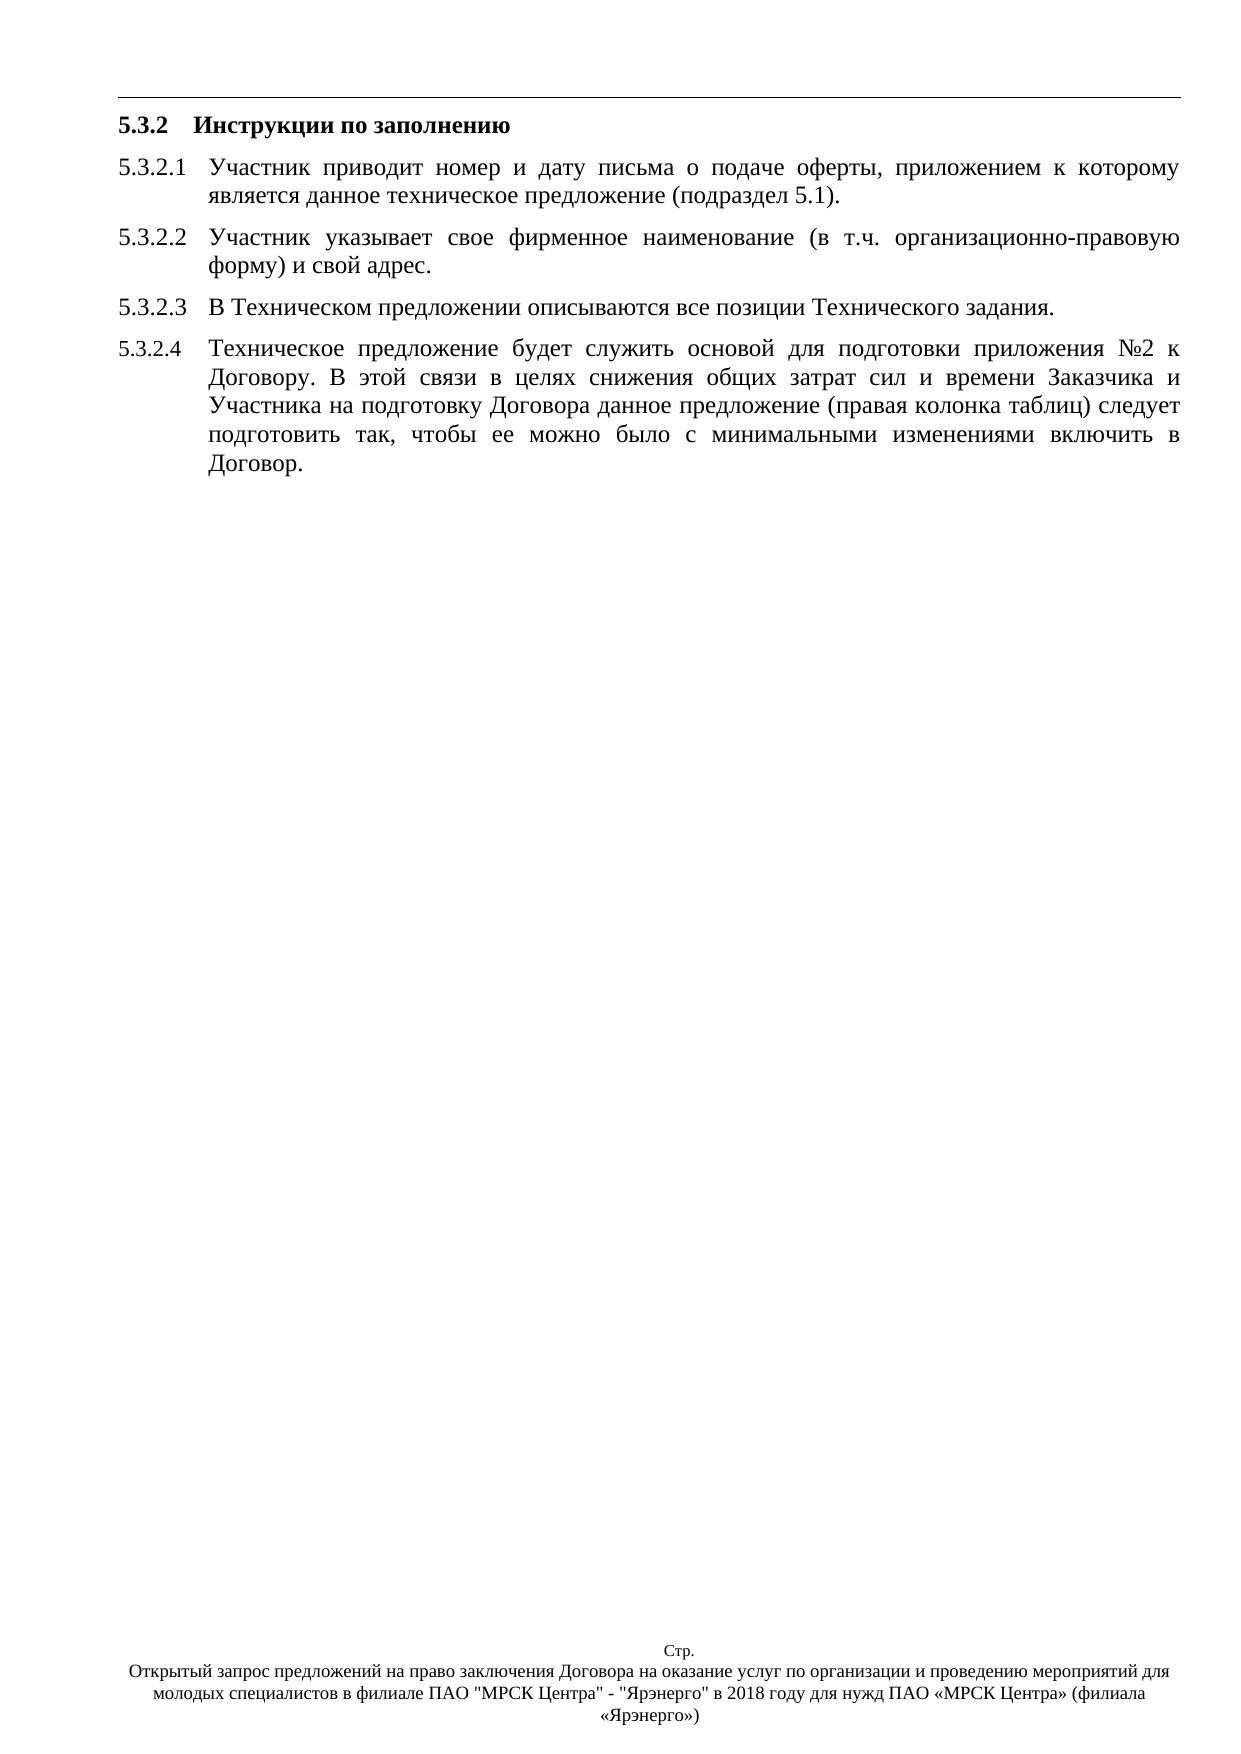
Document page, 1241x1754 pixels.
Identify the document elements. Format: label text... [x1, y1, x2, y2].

list Участник приводит номер и дату письма о подаче оферты, приложением к которому является данное техническое предложение (подраздел 5.1). [118, 152, 1181, 209]
list Участник указывает свое фирменное наименование (в т.ч. организационно-правовую форму) и свой адрес. [118, 222, 1181, 279]
list Техническое предложение будет служить основой для подготовки приложения №2 к Договору. В этой связи в целях снижения общих затрат сил и времени Заказчика и Участника на подготовку Договора данное предложение (правая колонка таблиц) следует подготовить так, чтобы ее можно было с минимальными изменениями включить в Договор. [118, 333, 1181, 477]
subtitle Инструкции по заполнению [118, 111, 1181, 139]
list В Техническом предложении описываются все позиции Технического задания. [118, 292, 1181, 321]
